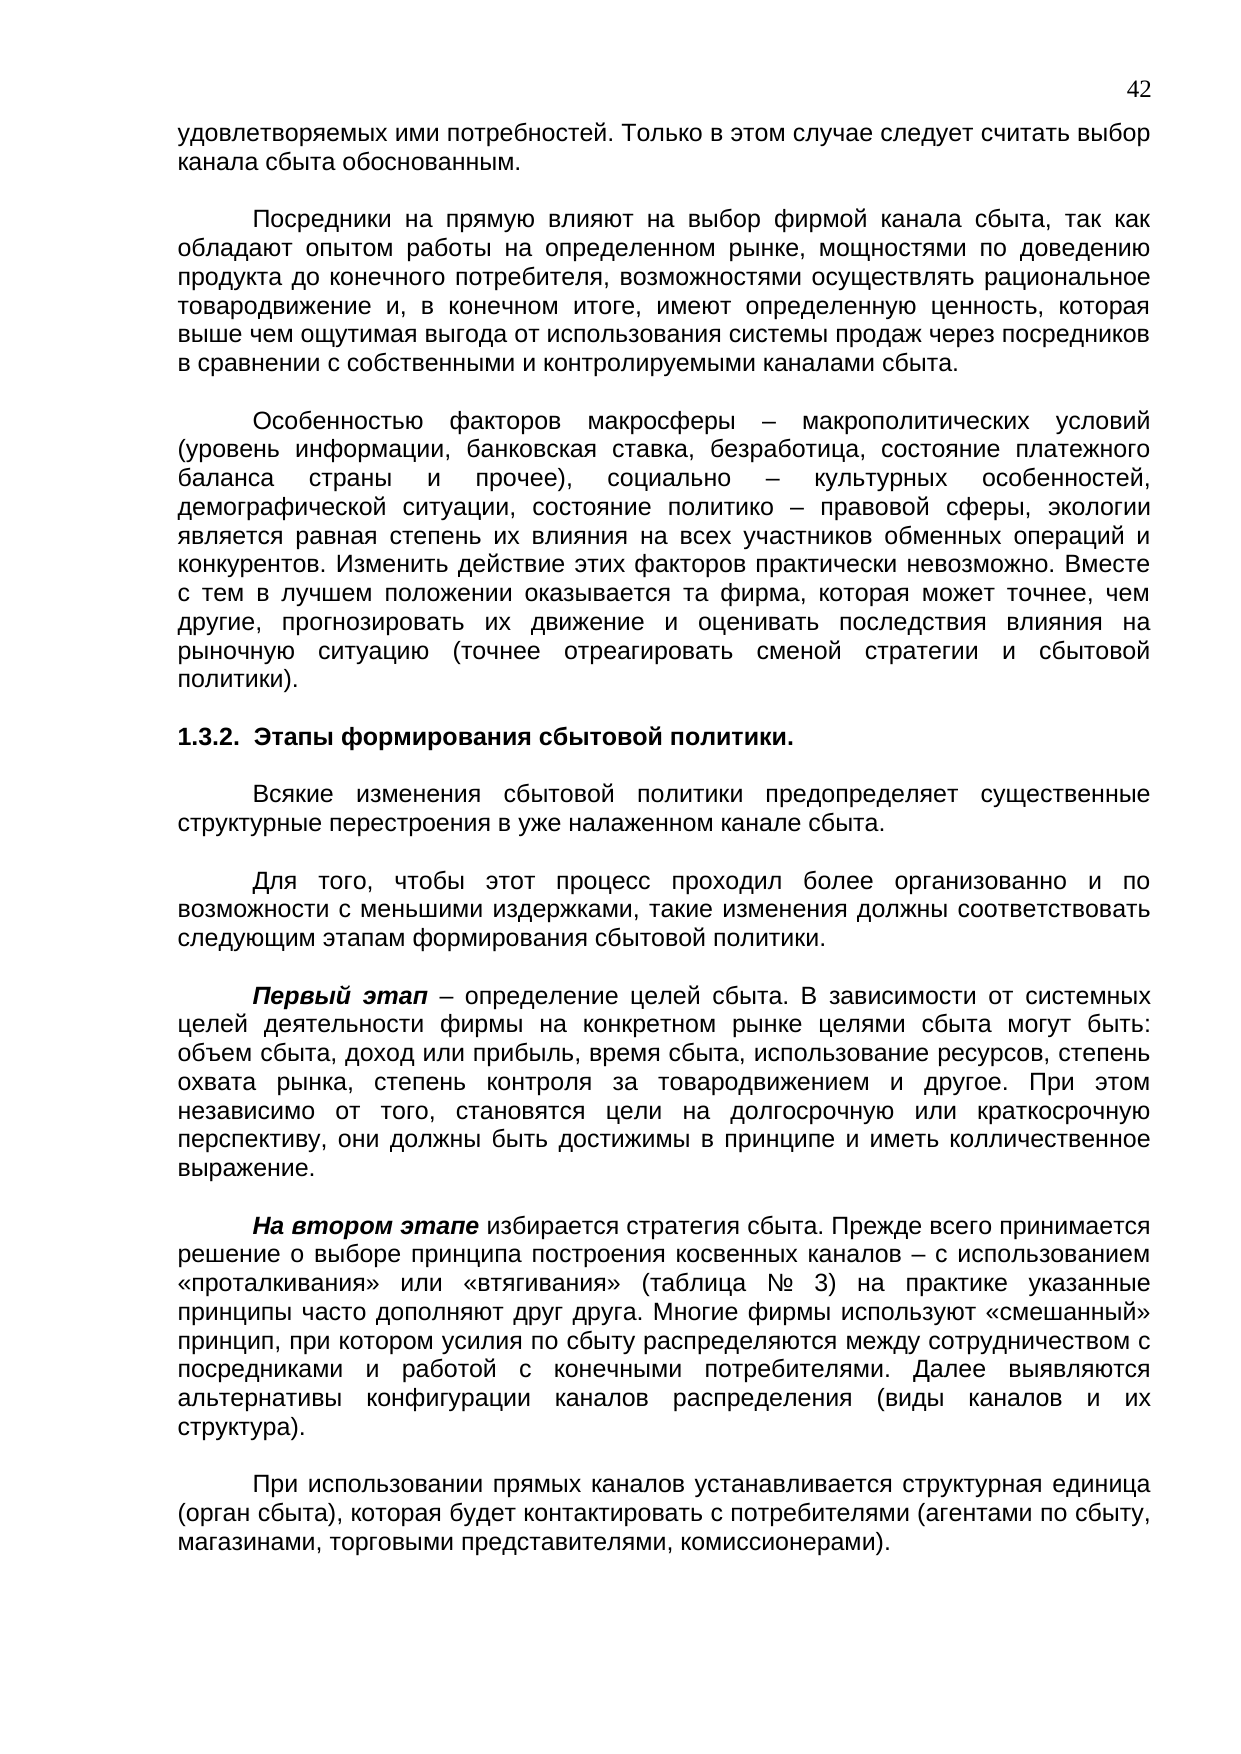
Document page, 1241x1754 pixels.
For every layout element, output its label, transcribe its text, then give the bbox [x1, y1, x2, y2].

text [177, 118, 1152, 176]
text Особенностью факторов макросферы – макрополитических условий (уровень информации, банковская ставка, безработица, состояние платежного баланса страны и прочее), социально – культурных особенностей, демографической ситуации, состояние политико – правовой сферы, экологии является равная степень их влияния на всех участников обменных операций и конкурентов. Изменить действие этих факторов практически невозможно. Вместе с тем в лучшем положении оказывается та фирма, которая может точнее, чем другие, прогнозировать их движение и оценивать последствия влияния на рыночную ситуацию (точнее отреагировать сменой стратегии и сбытовой политики). [177, 406, 1152, 693]
text Для того, чтобы этот процесс проходил более организованно и по возможности с меньшими издержками, такие изменения должны соответствовать следующим этапам формирования сбытовой политики. [177, 866, 1152, 952]
text На втором этапе избирается стратегия сбыта. Прежде всего принимается решение о выборе принципа построения косвенных каналов – с использованием «проталкивания» или «втягивания» (таблица № 3) на практике указанные принципы часто дополняют друг друга. Многие фирмы используют «смешанный» принцип, при котором усилия по сбыту распределяются между сотрудничеством с посредниками и работой с конечными потребителями. Далее выявляются альтернативы конфигурации каналов распределения (виды каналов и их структура). [177, 1211, 1152, 1441]
text Первый этап – определение целей сбыта. В зависимости от системных целей деятельности фирмы на конкретном рынке целями сбыта могут быть: объем сбыта, доход или прибыль, время сбыта, использование ресурсов, степень охвата рынка, степень контроля за товародвижением и другое. При этом независимо от того, становятся цели на долгосрочную или краткосрочную перспективу, они должны быть достижимы в принципе и иметь колличественное выражение. [177, 981, 1152, 1182]
text При использовании прямых каналов устанавливается структурная единица (орган сбыта), которая будет контактировать с потребителями (агентами по сбыту, магазинами, торговыми представителями, комиссионерами). [177, 1469, 1152, 1556]
text Посредники на прямую влияют на выбор фирмой канала сбыта, так как обладают опытом работы на определенном рынке, мощностями по доведению продукта до конечного потребителя, возможностями осуществлять рациональное товародвижение и, в конечном итоге, имеют определенную ценность, которая выше чем ощутимая выгода от использования системы продаж через посредников в сравнении с собственными и контролируемыми каналами сбыта. [177, 204, 1152, 377]
text 1.3.2. Этапы формирования сбытовой политики. [177, 722, 1152, 751]
text Всякие изменения сбытовой политики предопределяет существенные структурные перестроения в уже налаженном канале сбыта. [177, 779, 1152, 837]
